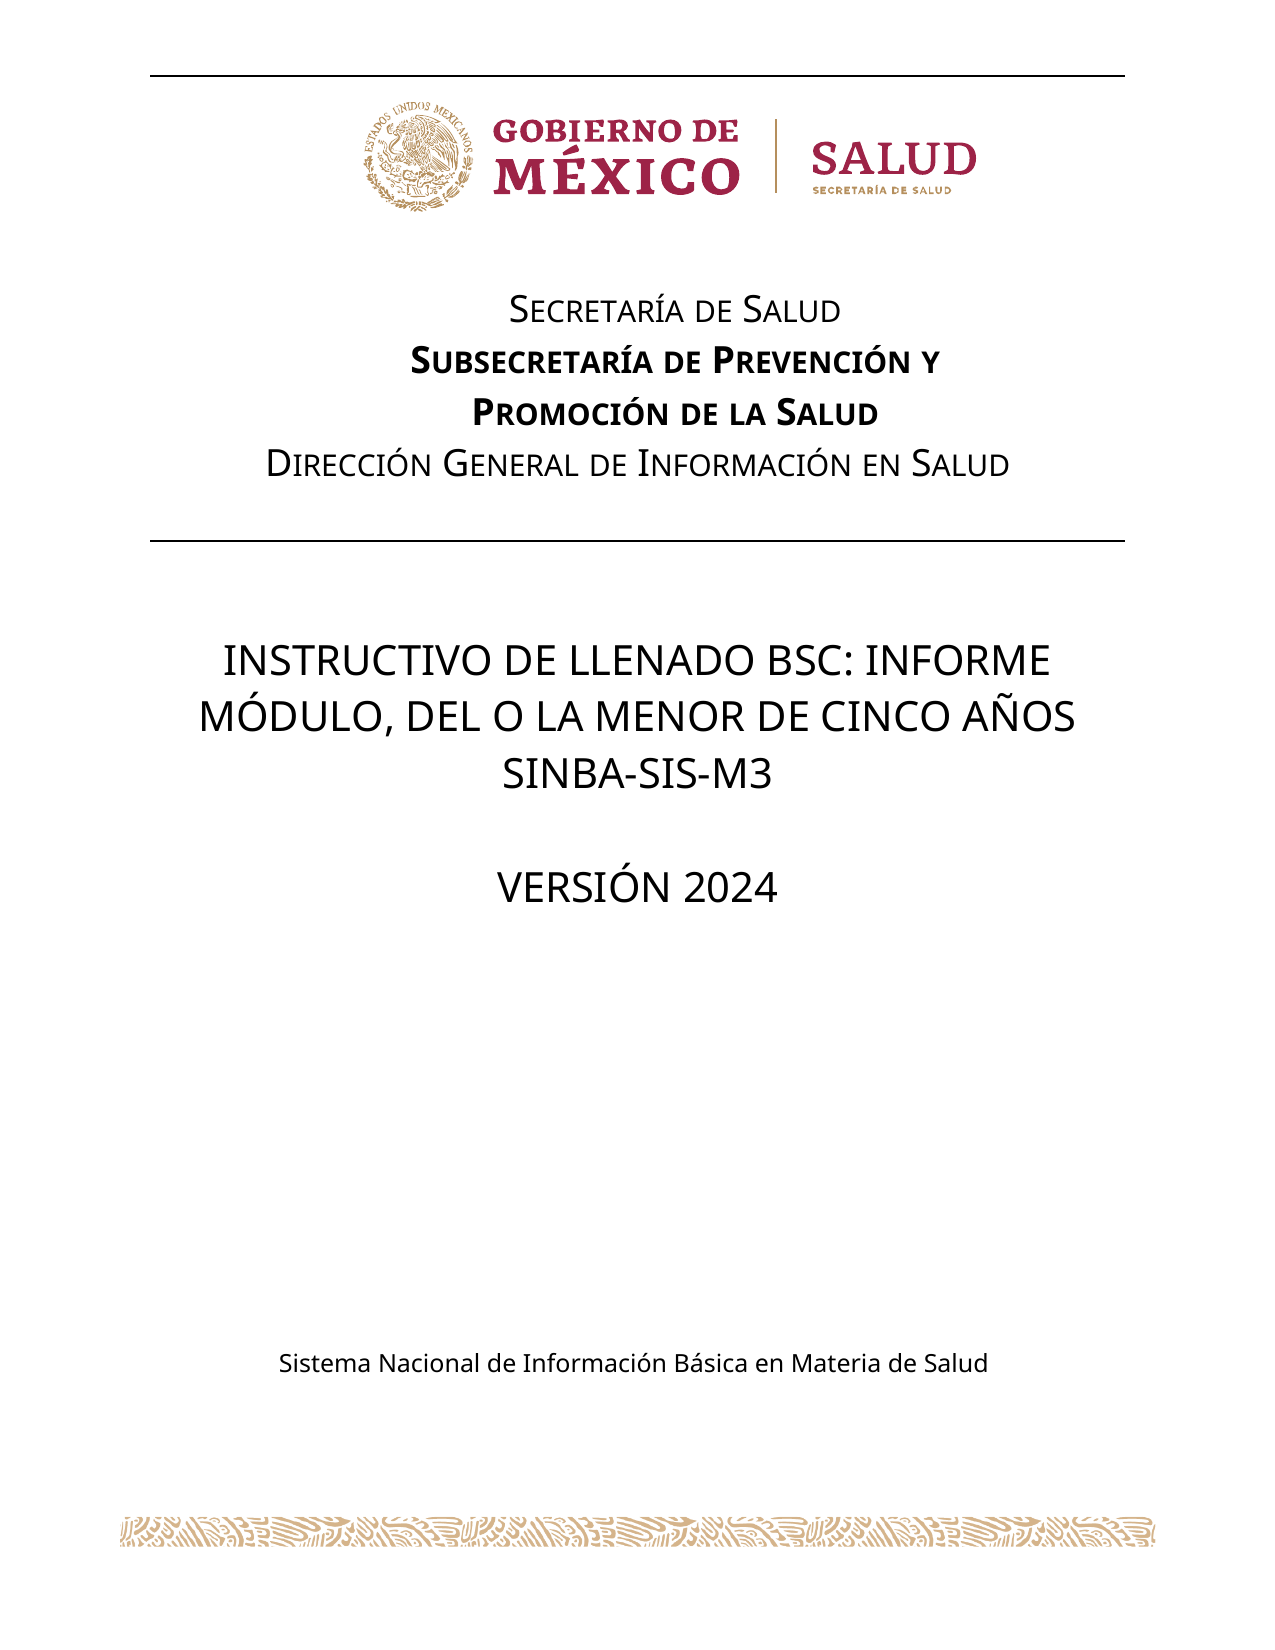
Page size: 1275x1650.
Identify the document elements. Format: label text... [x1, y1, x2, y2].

text VERSIóN 2024 [150, 857, 1125, 914]
text INSTRUCTIVO de Llenado BSC: Informe Módulo, del o la Menor de Cinco Años [150, 630, 1125, 744]
picture [1, 1500, 1273, 1635]
text SINBA-sis-m3 [150, 744, 1125, 801]
text Sistema Nacional de Información Básica en Materia de Salud [150, 1346, 1118, 1379]
